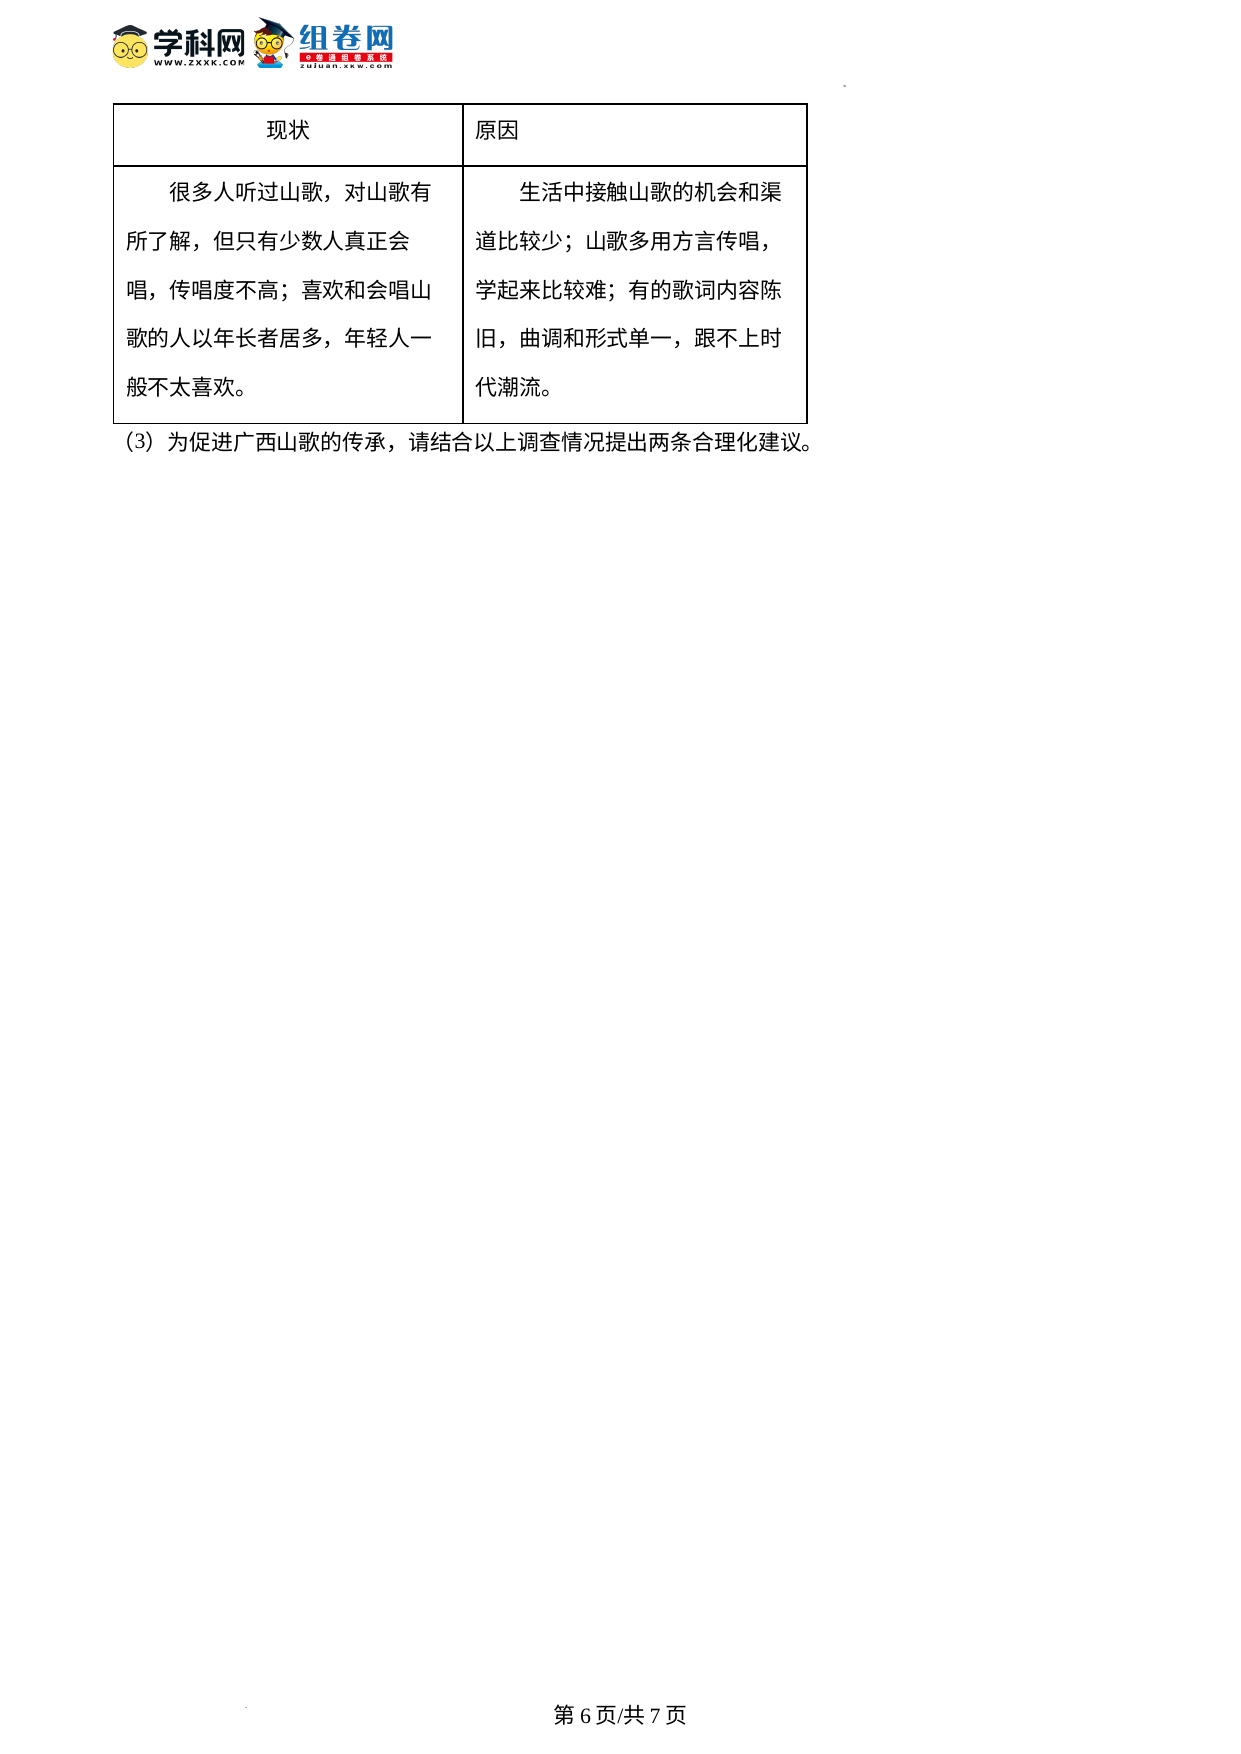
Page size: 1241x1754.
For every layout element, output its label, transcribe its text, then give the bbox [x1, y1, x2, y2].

picture [253, 17, 393, 68]
table_header 原因 [464, 105, 806, 165]
table_cell 很多人听过山歌，对山歌有所了解，但只有少数人真正会唱，传唱度不高；喜欢和会唱山歌的人以年长者居多，年轻人一般不太喜欢。 [114, 167, 462, 422]
picture [112, 25, 245, 68]
table_cell 生活中接触山歌的机会和渠道比较少；山歌多用方言传唱，学起来比较难；有的歌词内容陈旧，曲调和形式单一，跟不上时代潮流。 [464, 167, 806, 422]
table_header 现状 [114, 105, 462, 165]
text （3）为促进广西山歌的传承，请结合以上调查情况提出两条合理化建议。 [112, 424, 1128, 457]
